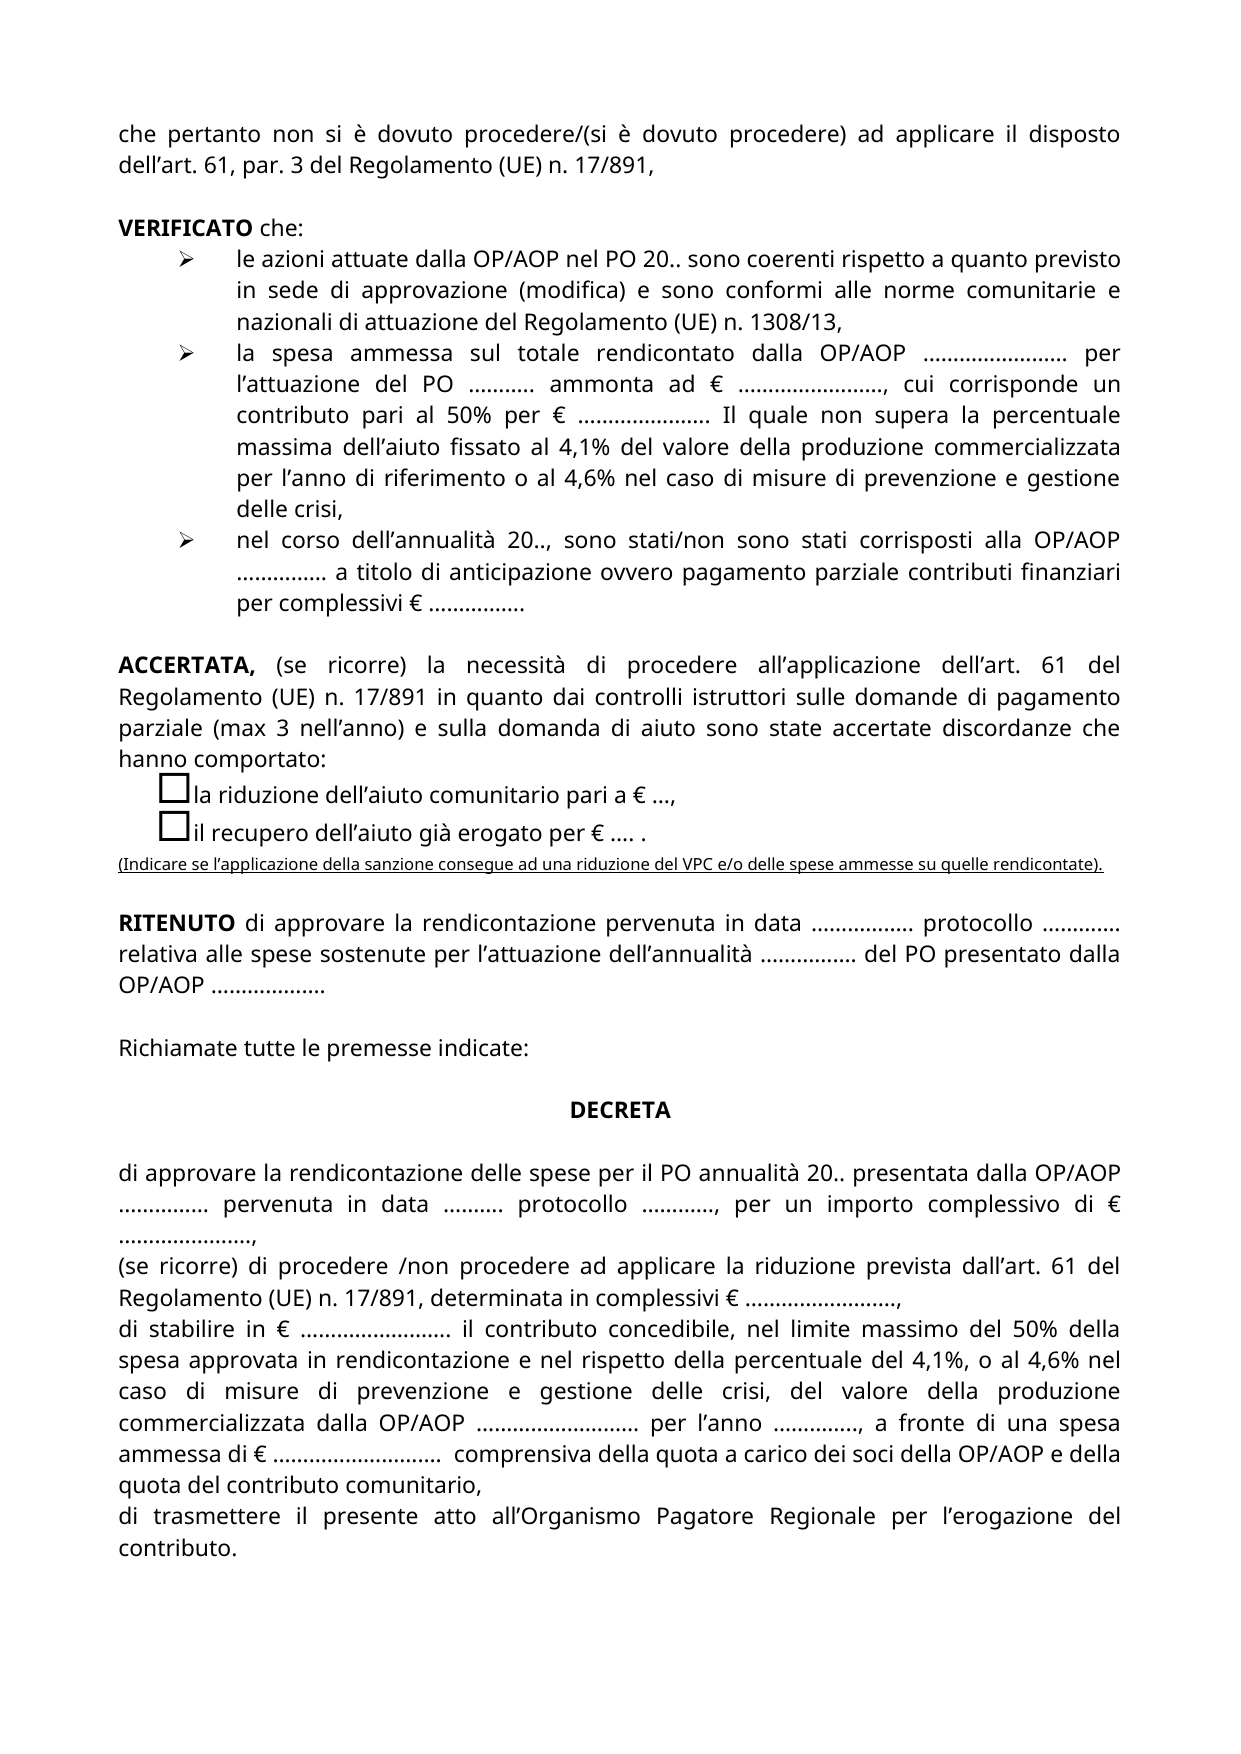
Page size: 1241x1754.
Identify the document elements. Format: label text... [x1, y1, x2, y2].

text di approvare la rendicontazione delle spese per il PO annualità 20.. presentata dalla OP/AOP …………… pervenuta in data ………. protocollo …………, per un importo complessivo di € …………………., [118, 1156, 1122, 1250]
text RITENUTO di approvare la rendicontazione pervenuta in data …………….. protocollo …………. relativa alle spese sostenute per l’attuazione dell’annualità ……………. del PO presentato dalla OP/AOP ………………. [118, 906, 1122, 1000]
text Richiamate tutte le premesse indicate: [118, 1031, 1122, 1063]
text (Indicare se l’applicazione della sanzione consegue ad una riduzione del VPC e/o delle spese ammesse su quelle rendicontate). [118, 850, 1122, 875]
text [118, 118, 1122, 181]
text di stabilire in € ……………………. il contributo concedibile, nel limite massimo del 50% della spesa approvata in rendicontazione e nel rispetto della percentuale del 4,1%, o al 4,6% nel caso di misure di prevenzione e gestione delle crisi, del valore della produzione commercializzata dalla OP/AOP ……………………… per l’anno ………….., a fronte di una spesa ammessa di € ………………………. comprensiva della quota a carico dei soci della OP/AOP e della quota del contributo comunitario, [118, 1313, 1122, 1500]
text DECRETA [118, 1094, 1122, 1125]
list nel corso dell’annualità 20.., sono stati/non sono stati corrisposti alla OP/AOP …………… a titolo di anticipazione ovvero pagamento parziale contributi finanziari per complessivi € ……………. [177, 524, 1122, 618]
list il recupero dell’aiuto già erogato per € …. . [156, 812, 1122, 850]
text VERIFICATO che: [118, 212, 1122, 243]
text di trasmettere il presente atto all’Organismo Pagatore Regionale per l’erogazione del contributo. [118, 1500, 1122, 1563]
list la riduzione dell’aiuto comunitario pari a € …, [156, 774, 1122, 812]
list le azioni attuate dalla OP/AOP nel PO 20.. sono coerenti rispetto a quanto previsto in sede di approvazione (modifica) e sono conformi alle norme comunitarie e nazionali di attuazione del Regolamento (UE) n. 1308/13, [177, 243, 1122, 337]
text (se ricorre) di procedere /non procedere ad applicare la riduzione prevista dall’art. 61 del Regolamento (UE) n. 17/891, determinata in complessivi € ……………………., [118, 1250, 1122, 1313]
text ACCERTATA, (se ricorre) la necessità di procedere all’applicazione dell’art. 61 del Regolamento (UE) n. 17/891 in quanto dai controlli istruttori sulle domande di pagamento parziale (max 3 nell’anno) e sulla domanda di aiuto sono state accertate discordanze che hanno comportato: [118, 649, 1122, 774]
list la spesa ammessa sul totale rendicontato dalla OP/AOP …………………… per l’attuazione del PO ……….. ammonta ad € ……………………, cui corrisponde un contributo pari al 50% per € …………………. Il quale non supera la percentuale massima dell’aiuto fissato al 4,1% del valore della produzione commercializzata per l’anno di riferimento o al 4,6% nel caso di misure di prevenzione e gestione delle crisi, [177, 337, 1122, 524]
